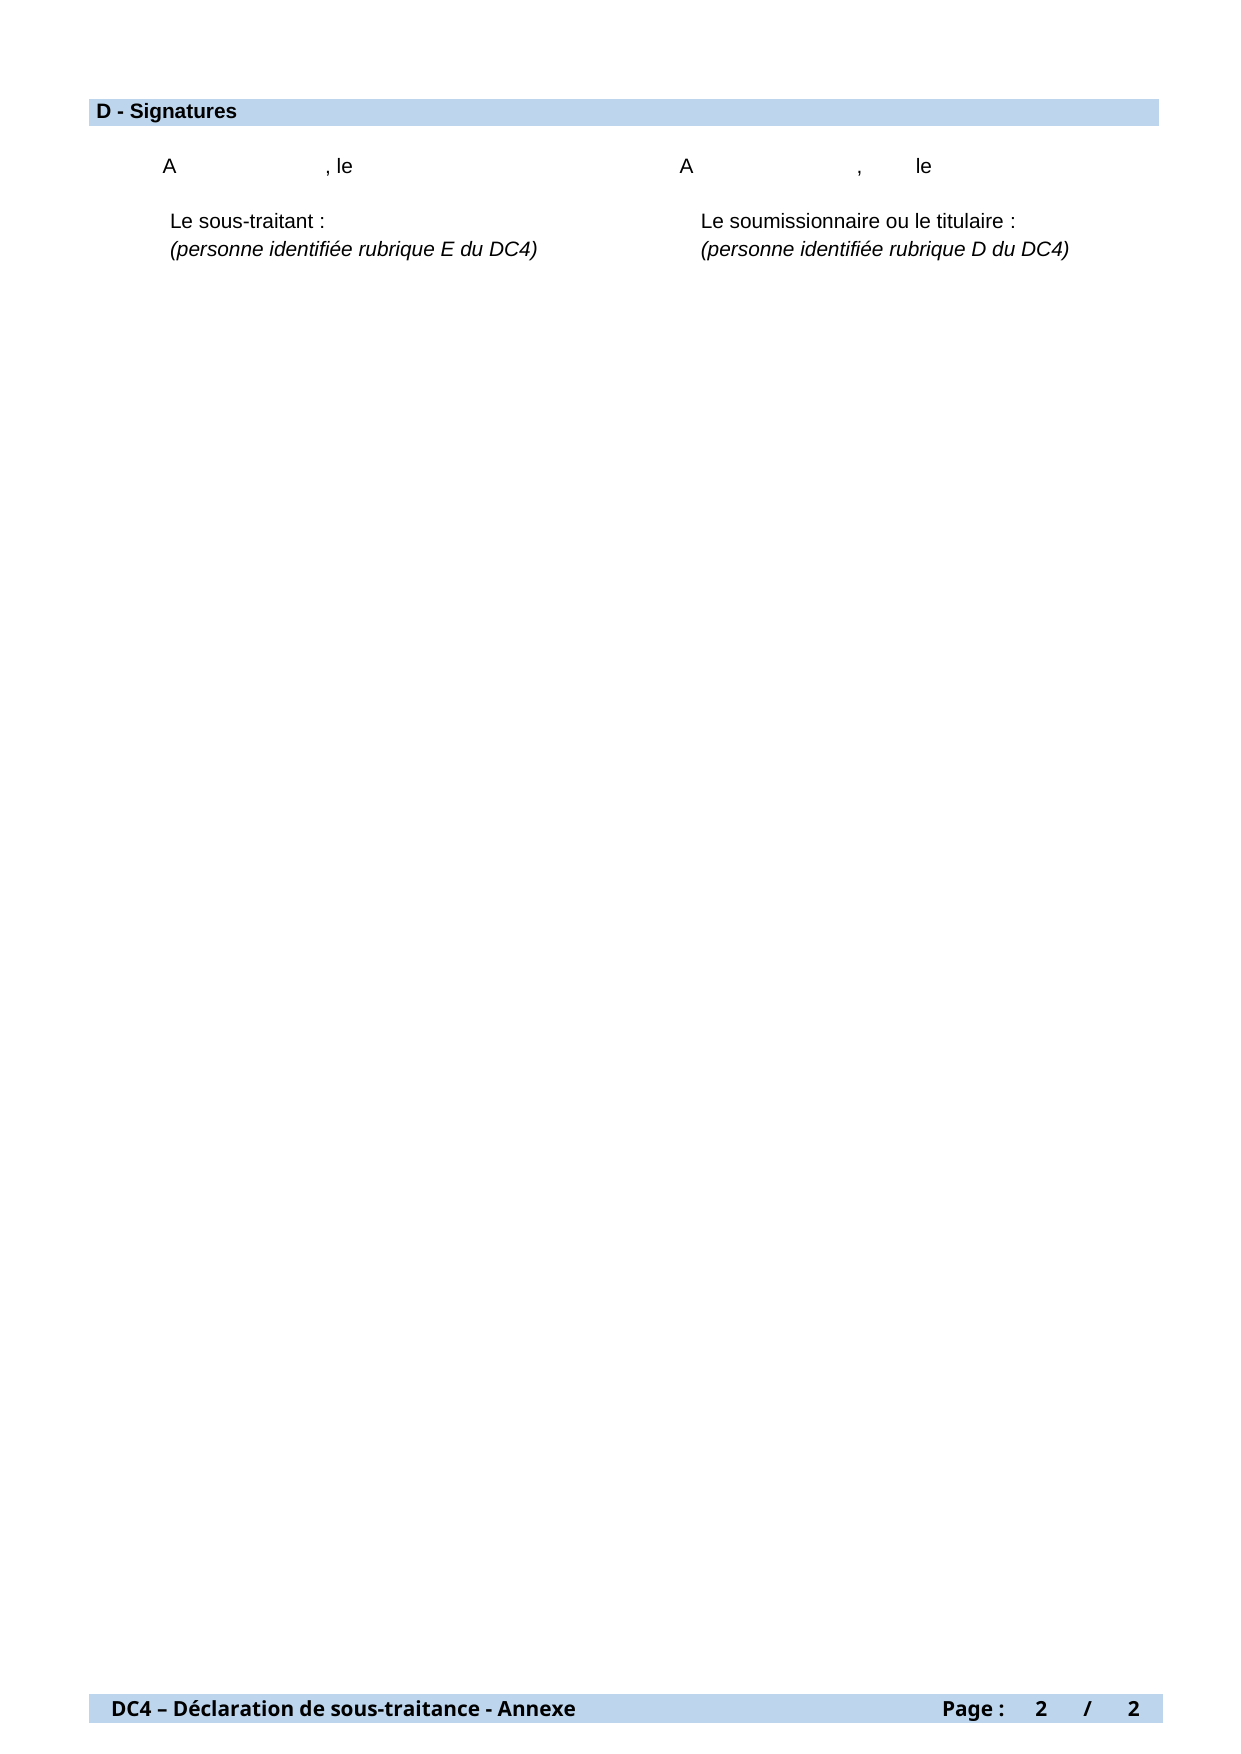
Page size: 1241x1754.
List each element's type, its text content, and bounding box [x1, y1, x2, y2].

table_header Le sous-traitant : (personne identifiée rubrique E du DC4) [89, 209, 619, 291]
table_header Le soumissionnaire ou le titulaire : (personne identifiée rubrique D du DC4) [620, 209, 1152, 291]
table_header D - Signatures [89, 99, 1159, 126]
text A , le A , le [162, 154, 1152, 178]
